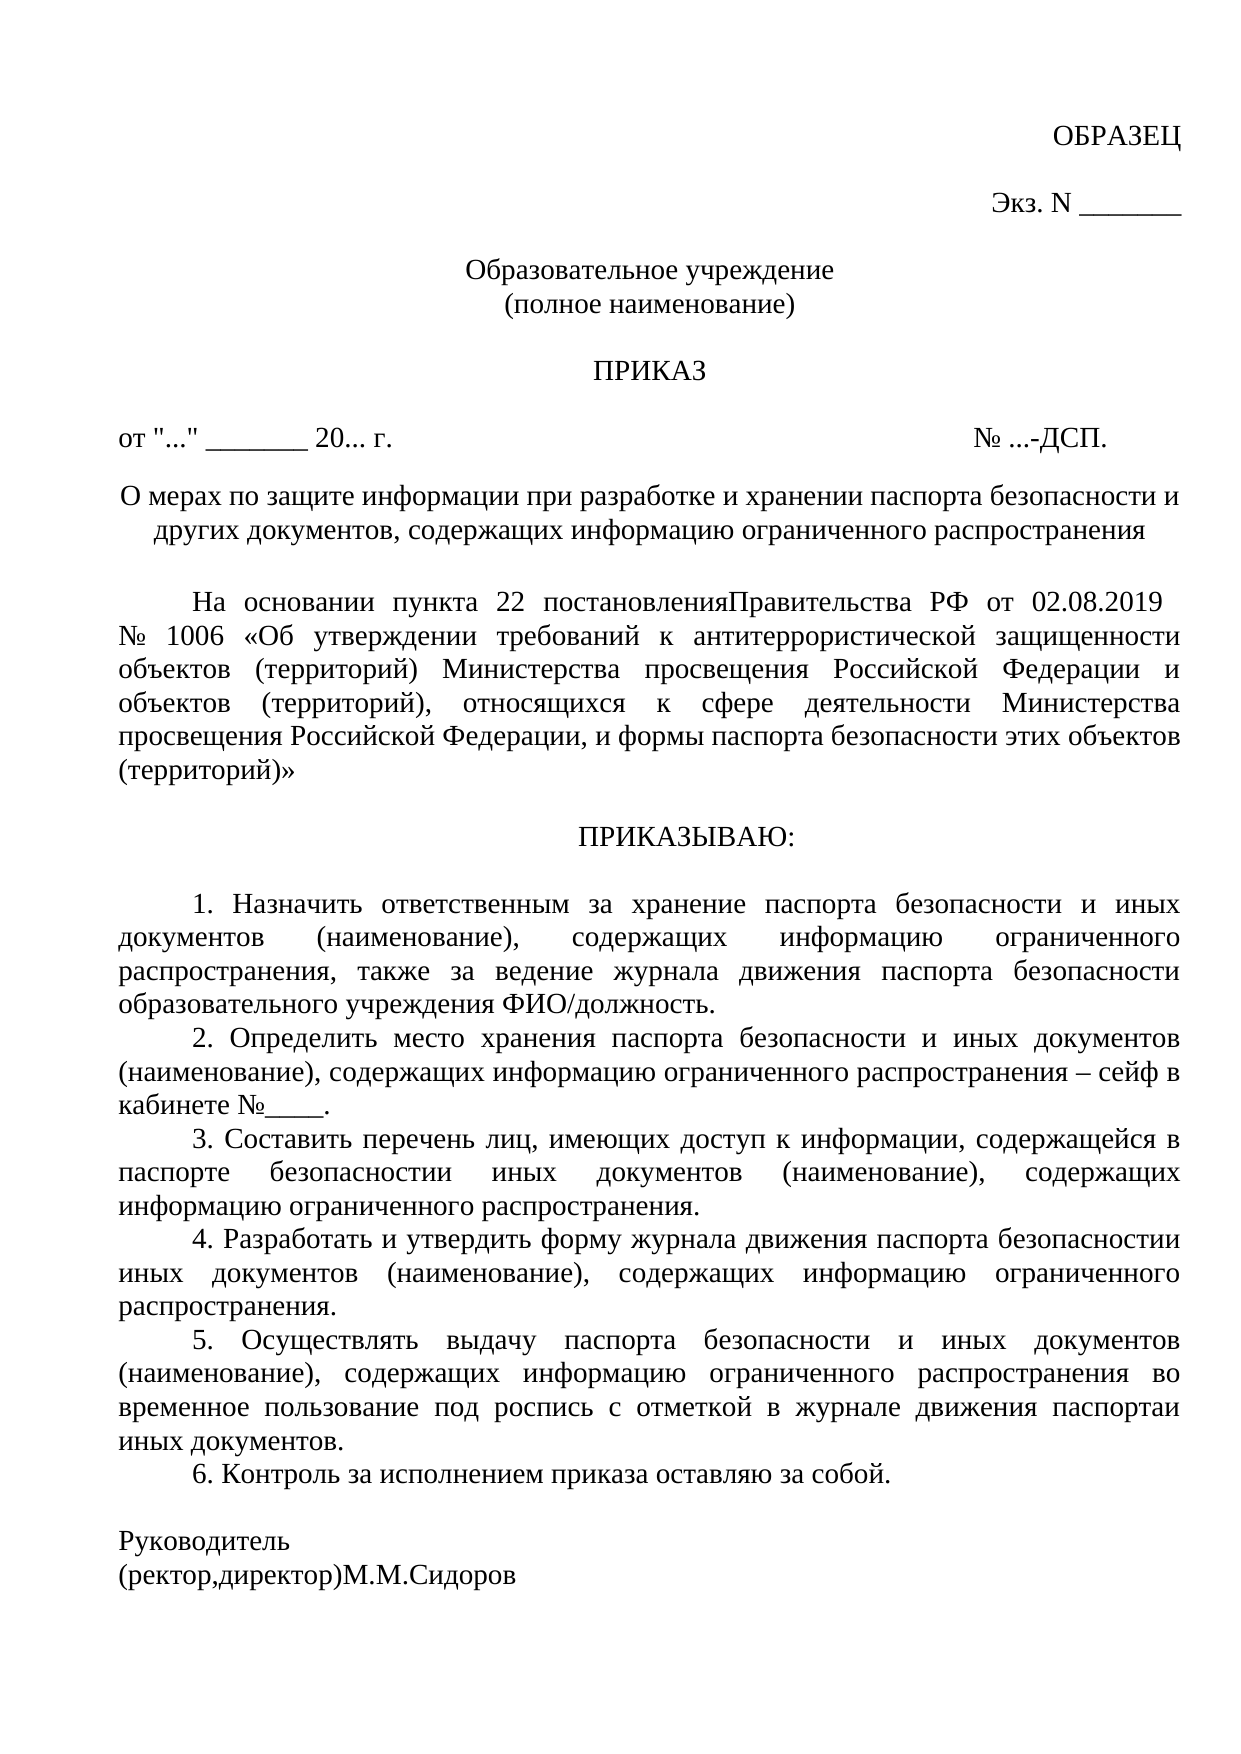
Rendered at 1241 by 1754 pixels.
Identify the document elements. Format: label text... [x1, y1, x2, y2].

text 1. Назначить ответственным за хранение паспорта безопасности и иных документов (наименование), содержащих информацию ограниченного распространения, также за ведение журнала движения паспорта безопасности образовательного учреждения ФИО/должность. [118, 886, 1181, 1020]
text 3. Составить перечень лиц, имеющих доступ к информации, содержащейся в паспорте безопасностии иных документов (наименование), содержащих информацию ограниченного распространения. [118, 1121, 1181, 1221]
text 5. Осуществлять выдачу паспорта безопасности и иных документов (наименование), содержащих информацию ограниченного распространения во временное пользование под роспись с отметкой в журнале движения паспортаи иных документов. [118, 1322, 1181, 1456]
text ПРИКАЗ [118, 353, 1181, 386]
text (ректор,директор)М.М.Сидоров [118, 1557, 1181, 1590]
text Руководитель [118, 1523, 1181, 1557]
text На основании пункта 22 постановленияПравительства РФ от 02.08.2019 № 1006 «Об утверждении требований к антитеррористической защищенности объектов (территорий) Министерства просвещения Российской Федерации и объектов (территорий), относящихся к сфере деятельности Министерства просвещения Российской Федерации, и формы паспорта безопасности этих объектов (территорий)» [118, 584, 1181, 785]
text 6. Контроль за исполнением приказа оставляю за собой. [118, 1456, 1181, 1490]
text ОБРАЗЕЦ [118, 118, 1181, 152]
text от "..." _______ 20... г. № ...-ДСП. [118, 420, 1181, 453]
text (полное наименование) [118, 286, 1181, 319]
text Образовательное учреждение [118, 252, 1181, 286]
text Экз. N _______ [118, 185, 1181, 219]
text 2. Определить место хранения паспорта безопасности и иных документов (наименование), содержащих информацию ограниченного распространения – сейф в кабинете №____. [118, 1020, 1181, 1121]
text ПРИКАЗЫВАЮ: [118, 819, 1181, 852]
text 4. Разработать и утвердить форму журнала движения паспорта безопасностии иных документов (наименование), содержащих информацию ограниченного распространения. [118, 1221, 1181, 1322]
text О мерах по защите информации при разработке и хранении паспорта безопасности и других документов, содержащих информацию ограниченного распространения [118, 478, 1181, 546]
